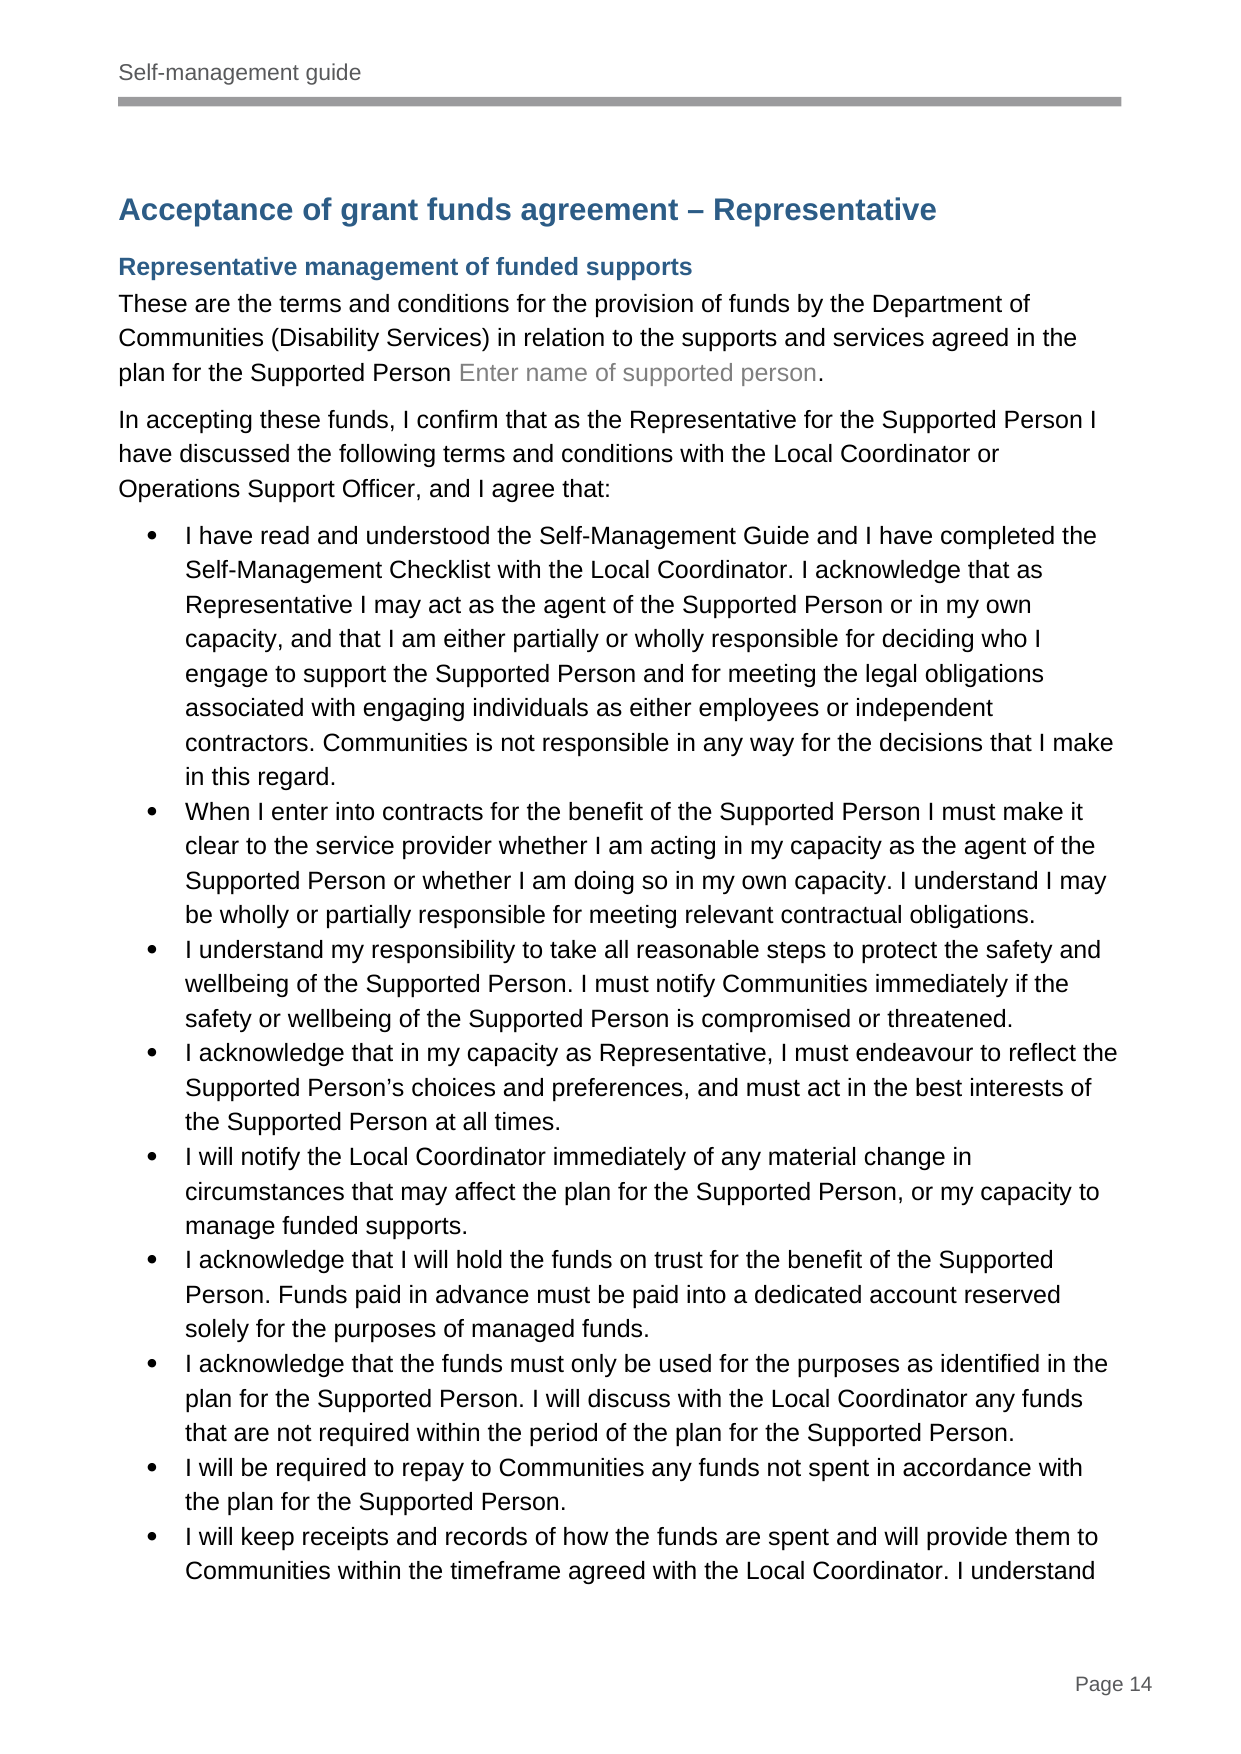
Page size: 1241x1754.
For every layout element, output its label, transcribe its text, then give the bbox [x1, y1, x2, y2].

subtitle Acceptance of grant funds agreement – Representative [118, 191, 1122, 227]
text I will notify the Local Coordinator immediately of any material change in circumstances that may affect the plan for the Supported Person, or my capacity to manage funded supports. [148, 1142, 1122, 1240]
text In accepting these funds, I confirm that as the Representative for the Supported Person I have discussed the following terms and conditions with the Local Coordinator or Operations Support Officer, and I agree that: [118, 405, 1122, 503]
text I understand my responsibility to take all reasonable steps to protect the safety and wellbeing of the Supported Person. I must notify Communities immediately if the safety or wellbeing of the Supported Person is compromised or threatened. [148, 935, 1122, 1033]
text I acknowledge that in my capacity as Representative, I must endeavour to reflect the Supported Person’s choices and preferences, and must act in the best interests of the Supported Person at all times. [148, 1038, 1122, 1136]
text I acknowledge that I will hold the funds on trust for the benefit of the Supported Person. Funds paid in advance must be paid into a dedicated account reserved solely for the purposes of managed funds. [148, 1245, 1122, 1343]
text I acknowledge that the funds must only be used for the purposes as identified in the plan for the Supported Person. I will discuss with the Local Coordinator any funds that are not required within the period of the plan for the Supported Person. [148, 1349, 1122, 1447]
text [148, 1522, 1122, 1585]
text When I enter into contracts for the benefit of the Supported Person I must make it clear to the service provider whether I am acting in my capacity as the agent of the Supported Person or whether I am doing so in my own capacity. I understand I may be wholly or partially responsible for meeting relevant contractual obligations. [148, 797, 1122, 929]
subtitle Representative management of funded supports [118, 252, 1122, 281]
text These are the terms and conditions for the provision of funds by the Department of Communities (Disability Services) in relation to the supports and services agreed in the plan for the Supported Person . [118, 289, 1122, 387]
text I have read and understood the Self-Management Guide and I have completed the Self-Management Checklist with the Local Coordinator. I acknowledge that as Representative I may act as the agent of the Supported Person or in my own capacity, and that I am either partially or wholly responsible for deciding who I engage to support the Supported Person and for meeting the legal obligations associated with engaging individuals as either employees or independent contractors. Communities is not responsible in any way for the decisions that I make in this regard. [148, 521, 1122, 791]
text I will be required to repay to Communities any funds not spent in accordance with the plan for the Supported Person. [148, 1452, 1122, 1516]
